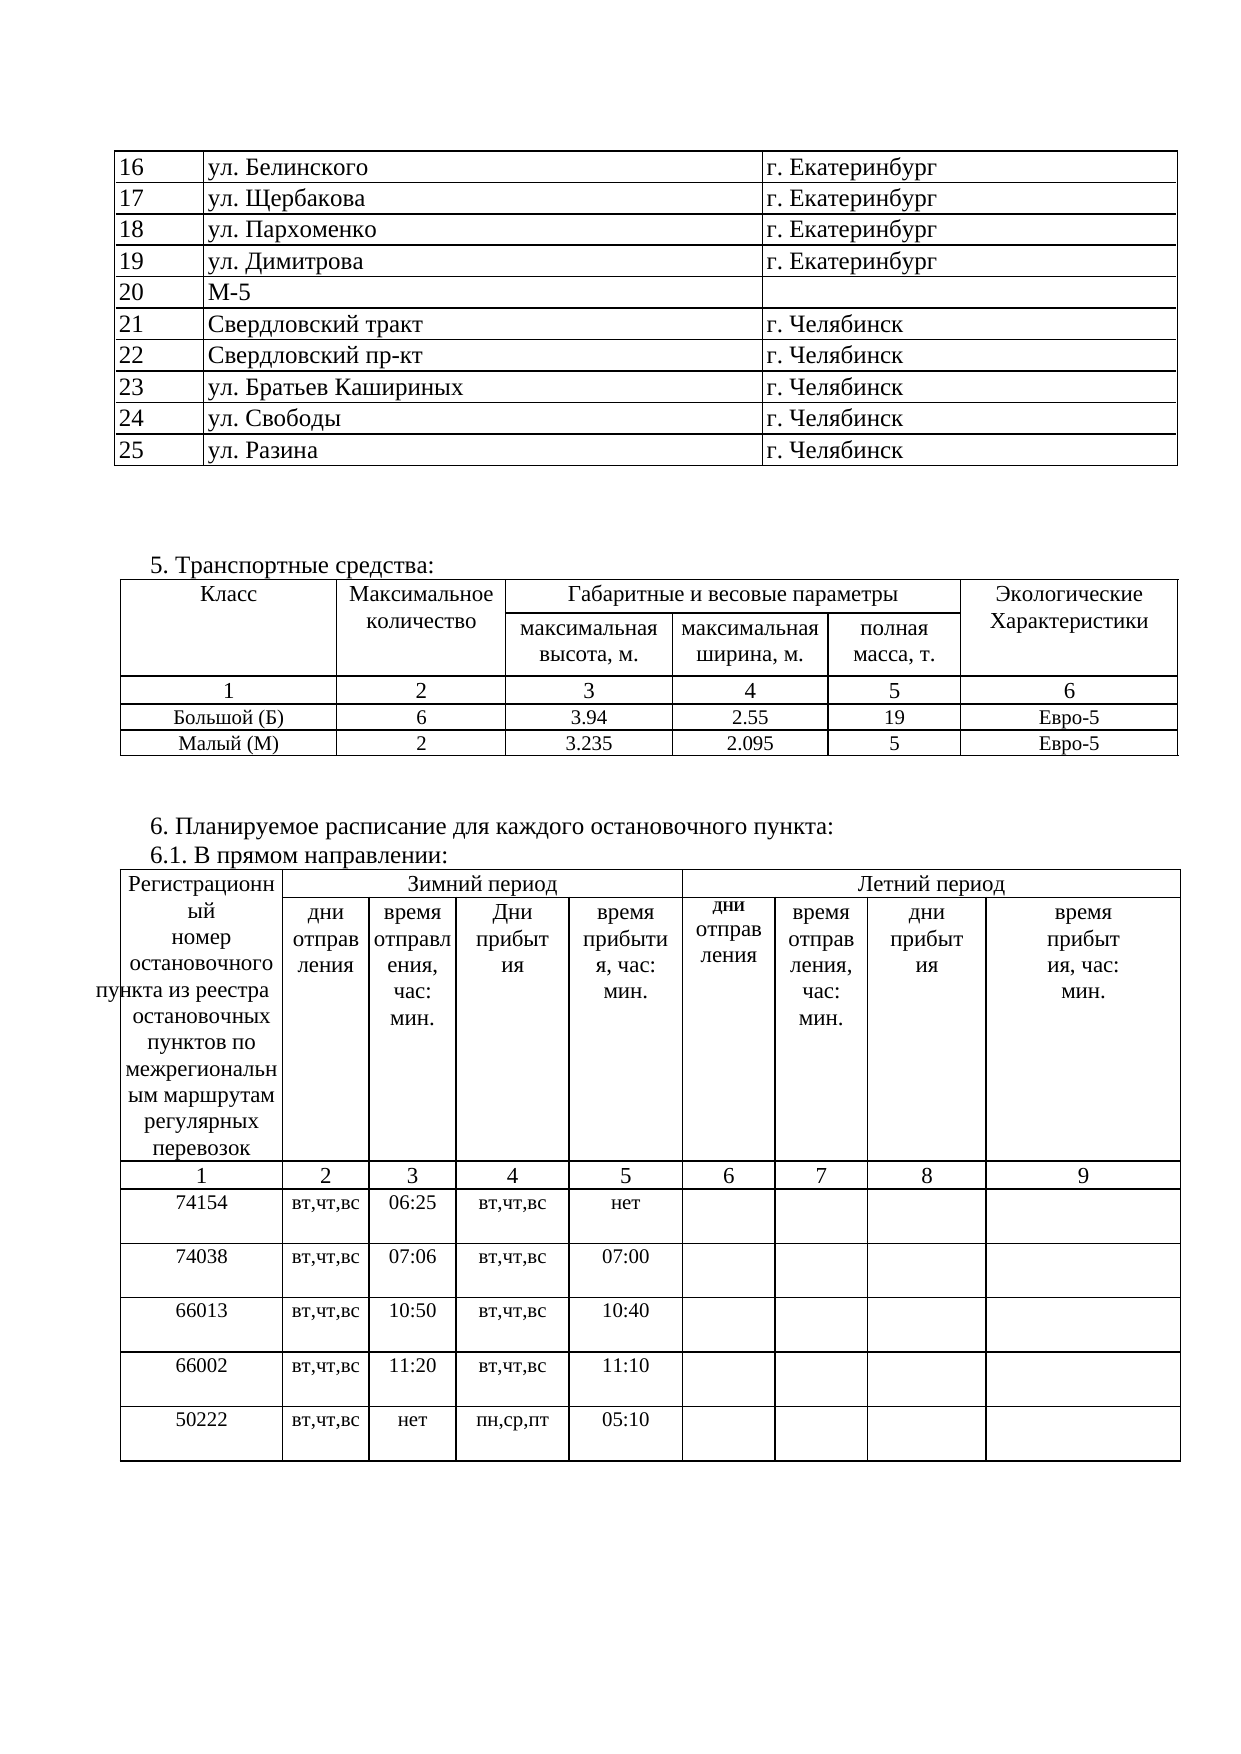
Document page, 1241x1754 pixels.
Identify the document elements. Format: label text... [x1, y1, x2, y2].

table_cell ДНИ отправ ления [683, 898, 774, 1160]
table_cell 1 [121, 1162, 282, 1188]
table_header Летний период [683, 870, 1180, 897]
table_cell [987, 1244, 1180, 1297]
table_cell вт,чт,вс [457, 1298, 568, 1351]
table_cell [987, 1190, 1180, 1242]
table_cell пн,ср,пт [457, 1407, 568, 1460]
table_cell г. Челябинск [763, 339, 1177, 370]
table_cell 07:00 [570, 1244, 682, 1297]
table_cell 07:06 [370, 1244, 455, 1297]
table_cell 6 [337, 705, 505, 729]
table_cell ул. Щербакова [204, 183, 762, 213]
table_cell 5 [829, 677, 960, 703]
table_cell время прибыти я, час: мин. [570, 898, 682, 1160]
table_cell 05:10 [570, 1407, 682, 1460]
table_cell 5 [829, 731, 960, 754]
table_cell г. Челябинск [763, 307, 1177, 339]
table_cell 23 [115, 371, 203, 402]
table_cell 7 [776, 1162, 867, 1188]
table_cell нет [370, 1407, 455, 1460]
table_cell 50222 [121, 1407, 282, 1460]
table_cell 10:50 [370, 1298, 455, 1351]
table_cell 66013 [121, 1298, 282, 1351]
table_cell 6 [683, 1162, 774, 1188]
table_cell 2 [337, 677, 505, 703]
table_cell Свердловский тракт [204, 309, 762, 339]
table_cell [868, 1244, 985, 1297]
table_cell ул. Димитрова [204, 246, 762, 276]
table_cell [987, 1353, 1180, 1406]
table_cell вт,чт,вс [283, 1190, 368, 1242]
table_cell [683, 1190, 774, 1242]
table_cell время прибыт ия, час: мин. [987, 898, 1180, 1160]
table_cell максимальная высота, м. [506, 614, 672, 675]
table_cell г. Челябинск [763, 370, 1177, 402]
table_cell 11:10 [570, 1353, 682, 1406]
table_cell дни отправ ления [283, 898, 368, 1160]
table_cell 2.095 [673, 731, 827, 754]
table_cell нет [570, 1190, 682, 1242]
table_header Класс [121, 580, 336, 675]
table_cell 8 [868, 1162, 985, 1188]
table_cell ул. Свободы [204, 403, 762, 433]
text 5. Транспортные средства: [150, 550, 1090, 579]
table_cell 18 [115, 214, 203, 244]
table_cell вт,чт,вс [457, 1190, 568, 1242]
table_cell 74154 [121, 1190, 282, 1242]
table_cell г. Екатеринбург [763, 213, 1177, 244]
table_cell Малый (М) [121, 731, 336, 754]
table_cell 06:25 [370, 1190, 455, 1242]
table_cell [683, 1353, 774, 1406]
text 6.1. В прямом направлении: [150, 840, 1090, 869]
table_cell г. Екатеринбург [763, 244, 1177, 276]
table_header Зимний период [283, 870, 682, 897]
table_cell вт,чт,вс [457, 1353, 568, 1406]
table_cell 17 [115, 183, 203, 213]
table_cell [868, 1353, 985, 1406]
table_cell [776, 1353, 867, 1406]
table_cell [868, 1298, 985, 1351]
table_cell Евро-5 [961, 705, 1177, 729]
table_cell 19 [115, 245, 203, 276]
table_cell 9 [987, 1162, 1180, 1188]
table_header Максимальное количество [337, 580, 505, 675]
table_cell 22 [115, 340, 203, 370]
table_cell вт,чт,вс [457, 1244, 568, 1297]
table_cell 3.94 [506, 705, 672, 729]
table_cell вт,чт,вс [283, 1407, 368, 1460]
table_cell 2 [283, 1162, 368, 1188]
table_cell ул. Пархоменко [204, 215, 762, 244]
table_cell [683, 1407, 774, 1460]
table_cell 24 [115, 403, 203, 433]
table_cell [776, 1298, 867, 1351]
table_cell [987, 1407, 1180, 1460]
table_cell [868, 1407, 985, 1460]
table_cell время отправ ления, час: мин. [776, 898, 867, 1160]
table_cell вт,чт,вс [283, 1353, 368, 1406]
table_cell 2.55 [673, 705, 827, 729]
table_cell 66002 [121, 1353, 282, 1406]
table_cell 21 [115, 308, 203, 339]
table_cell 20 [115, 277, 203, 307]
table_cell 10:40 [570, 1298, 682, 1351]
text 6. Планируемое расписание для каждого остановочного пункта: [150, 811, 1090, 840]
table_cell 4 [457, 1162, 568, 1188]
table_cell Дни прибыт ия [457, 898, 568, 1160]
table_cell [763, 276, 1177, 307]
table_cell ул. Белинского [204, 152, 762, 181]
table_cell 1 [121, 677, 336, 703]
table_cell г. Челябинск [763, 433, 1177, 464]
table_cell 2 [337, 731, 505, 754]
table_cell ул. Разина [204, 435, 762, 464]
table_cell 3 [370, 1162, 455, 1188]
table_cell вт,чт,вс [283, 1298, 368, 1351]
table_cell г. Екатеринбург [763, 181, 1177, 213]
table_cell 11:20 [370, 1353, 455, 1406]
table_cell [683, 1298, 774, 1351]
table_cell [868, 1190, 985, 1242]
table_cell Большой (Б) [121, 705, 336, 729]
table_cell 4 [673, 677, 827, 703]
table_cell Евро-5 [961, 731, 1177, 754]
table_cell 3 [506, 677, 672, 703]
table_cell 6 [961, 677, 1177, 703]
table_cell 25 [115, 434, 203, 464]
table_cell полная масса, т. [829, 614, 960, 675]
table_header Габаритные и весовые параметры [506, 580, 960, 612]
table_cell максимальная ширина, м. [673, 614, 827, 675]
table_cell Свердловский пр-кт [204, 340, 762, 370]
table_cell М-5 [204, 277, 762, 307]
table_cell г. Челябинск [763, 402, 1177, 433]
table_cell [776, 1244, 867, 1297]
table_cell [776, 1190, 867, 1242]
table_cell вт,чт,вс [283, 1244, 368, 1297]
table_cell [776, 1407, 867, 1460]
table_cell время отправл ения, час: мин. [370, 898, 455, 1160]
table_cell 3.235 [506, 731, 672, 754]
table_cell 16 [115, 152, 203, 181]
table_cell [683, 1244, 774, 1297]
table_cell дни прибыт ия [868, 898, 985, 1160]
table_cell 74038 [121, 1244, 282, 1297]
table_cell 19 [829, 705, 960, 729]
table_cell ул. Братьев Кашириных [204, 372, 762, 402]
table_header Экологические Характеристики [961, 580, 1177, 675]
table_header Регистрационный номер остановочного пункта из реестра остановочных пунктов по межрегиональным маршрутам регулярных перевозок [121, 870, 282, 1160]
table_cell [987, 1298, 1180, 1351]
table_cell 5 [570, 1162, 682, 1188]
table_cell г. Екатеринбург [763, 152, 1177, 181]
